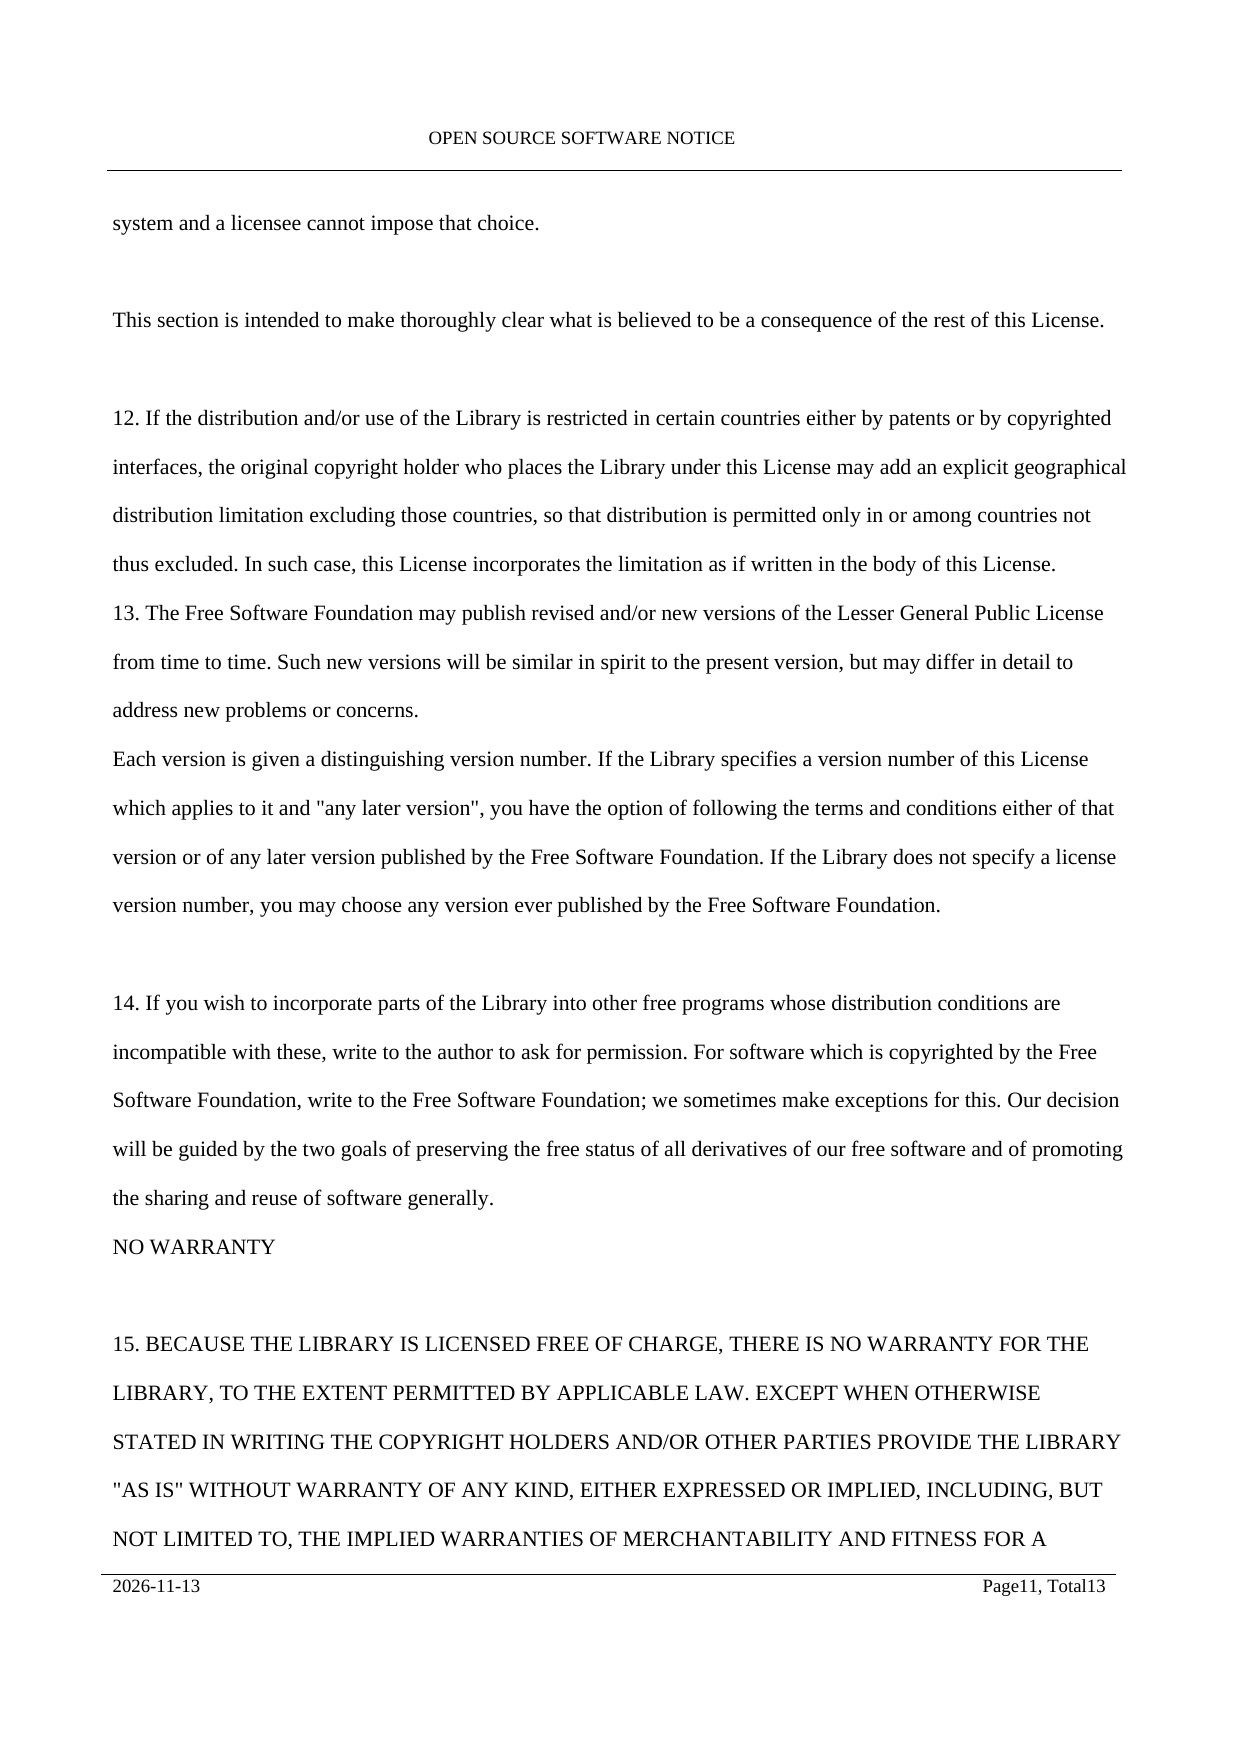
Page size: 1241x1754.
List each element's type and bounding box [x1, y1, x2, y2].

text [112, 206, 1128, 1555]
